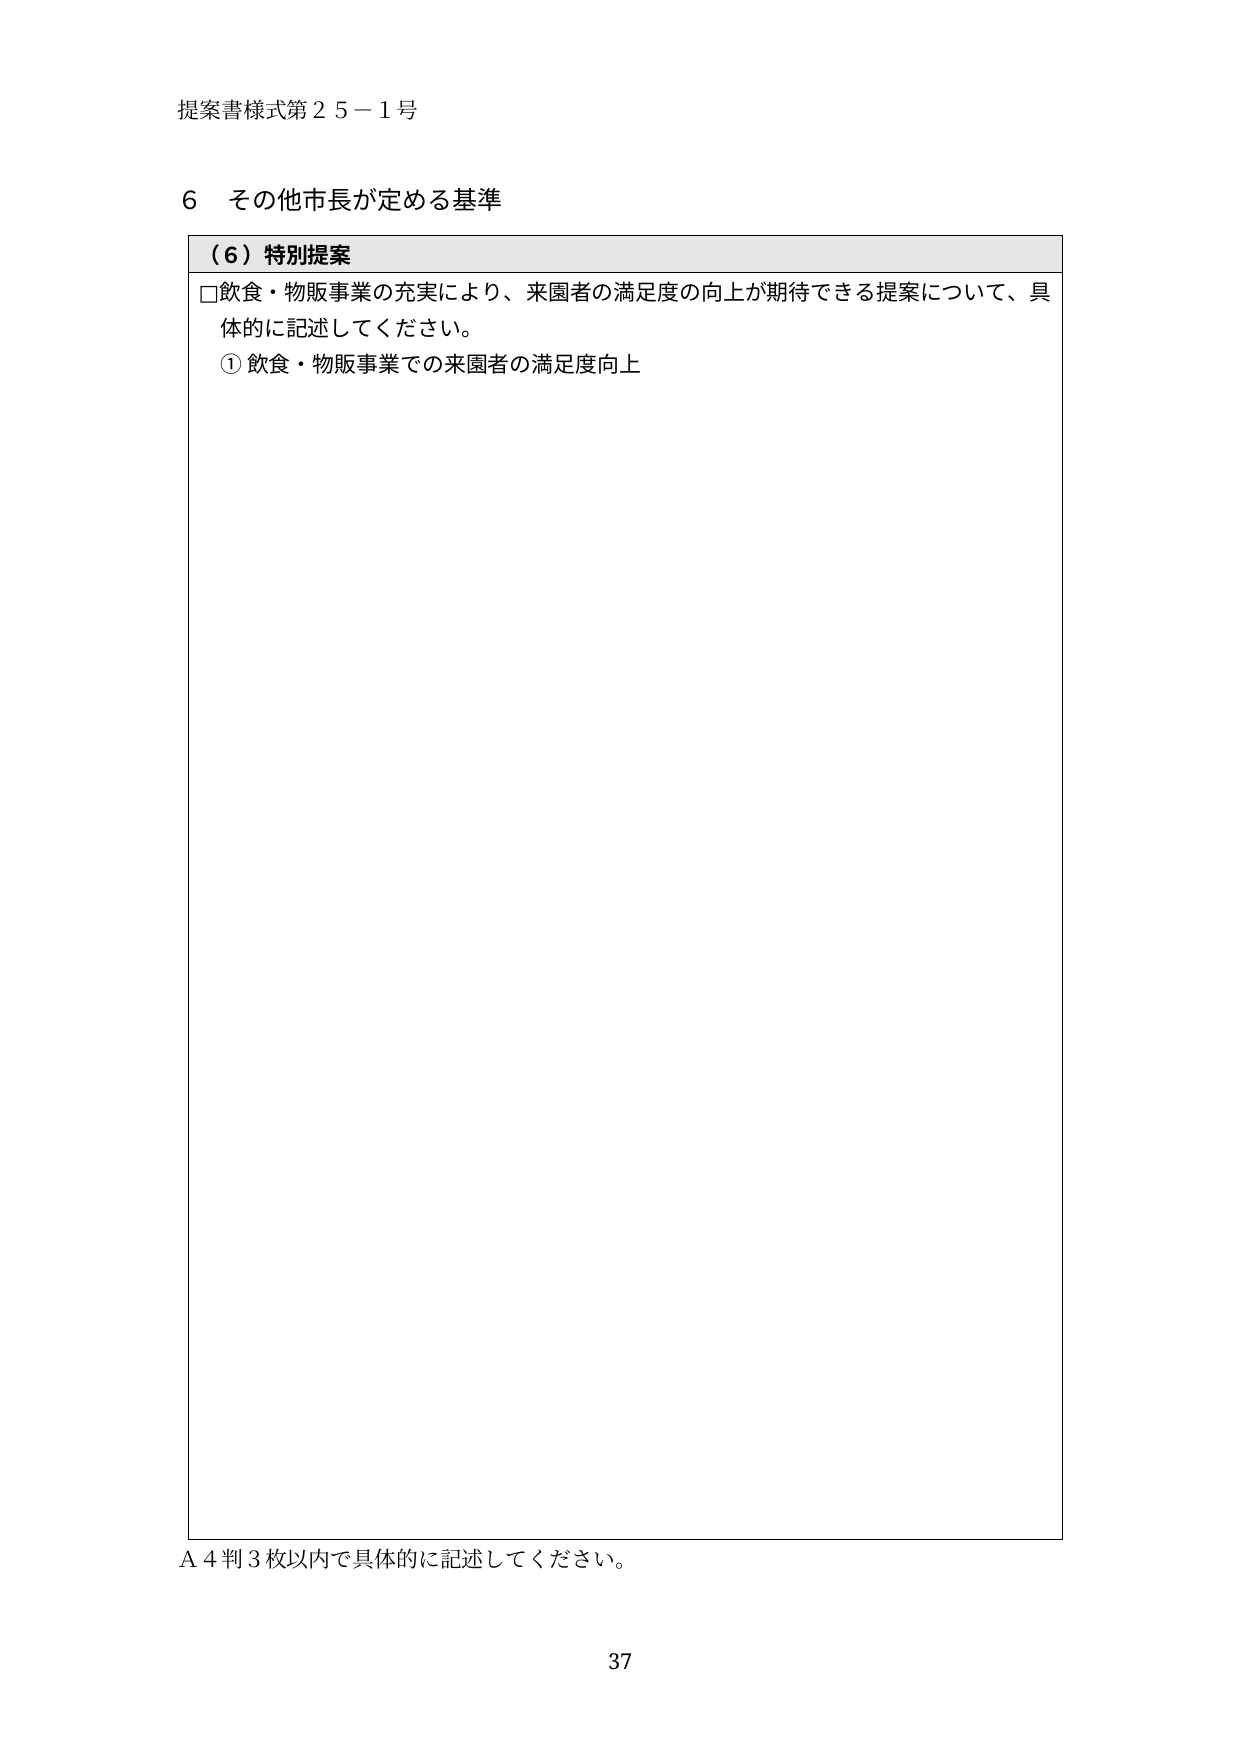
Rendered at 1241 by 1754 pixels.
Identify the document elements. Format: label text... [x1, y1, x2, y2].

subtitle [177, 91, 1063, 127]
text Ａ４判３枚以内で具体的に記述してください。 [177, 1539, 1063, 1576]
table_header （６）特別提案 [189, 236, 1062, 272]
table_cell □飲食・物販事業の充実により、来園者の満足度の向上が期待できる提案について、具体的に記述してください。 ① 飲食・物販事業での来園者の満足度向上 [189, 273, 1062, 1538]
text ６ その他市長が定める基準 [177, 163, 1063, 235]
